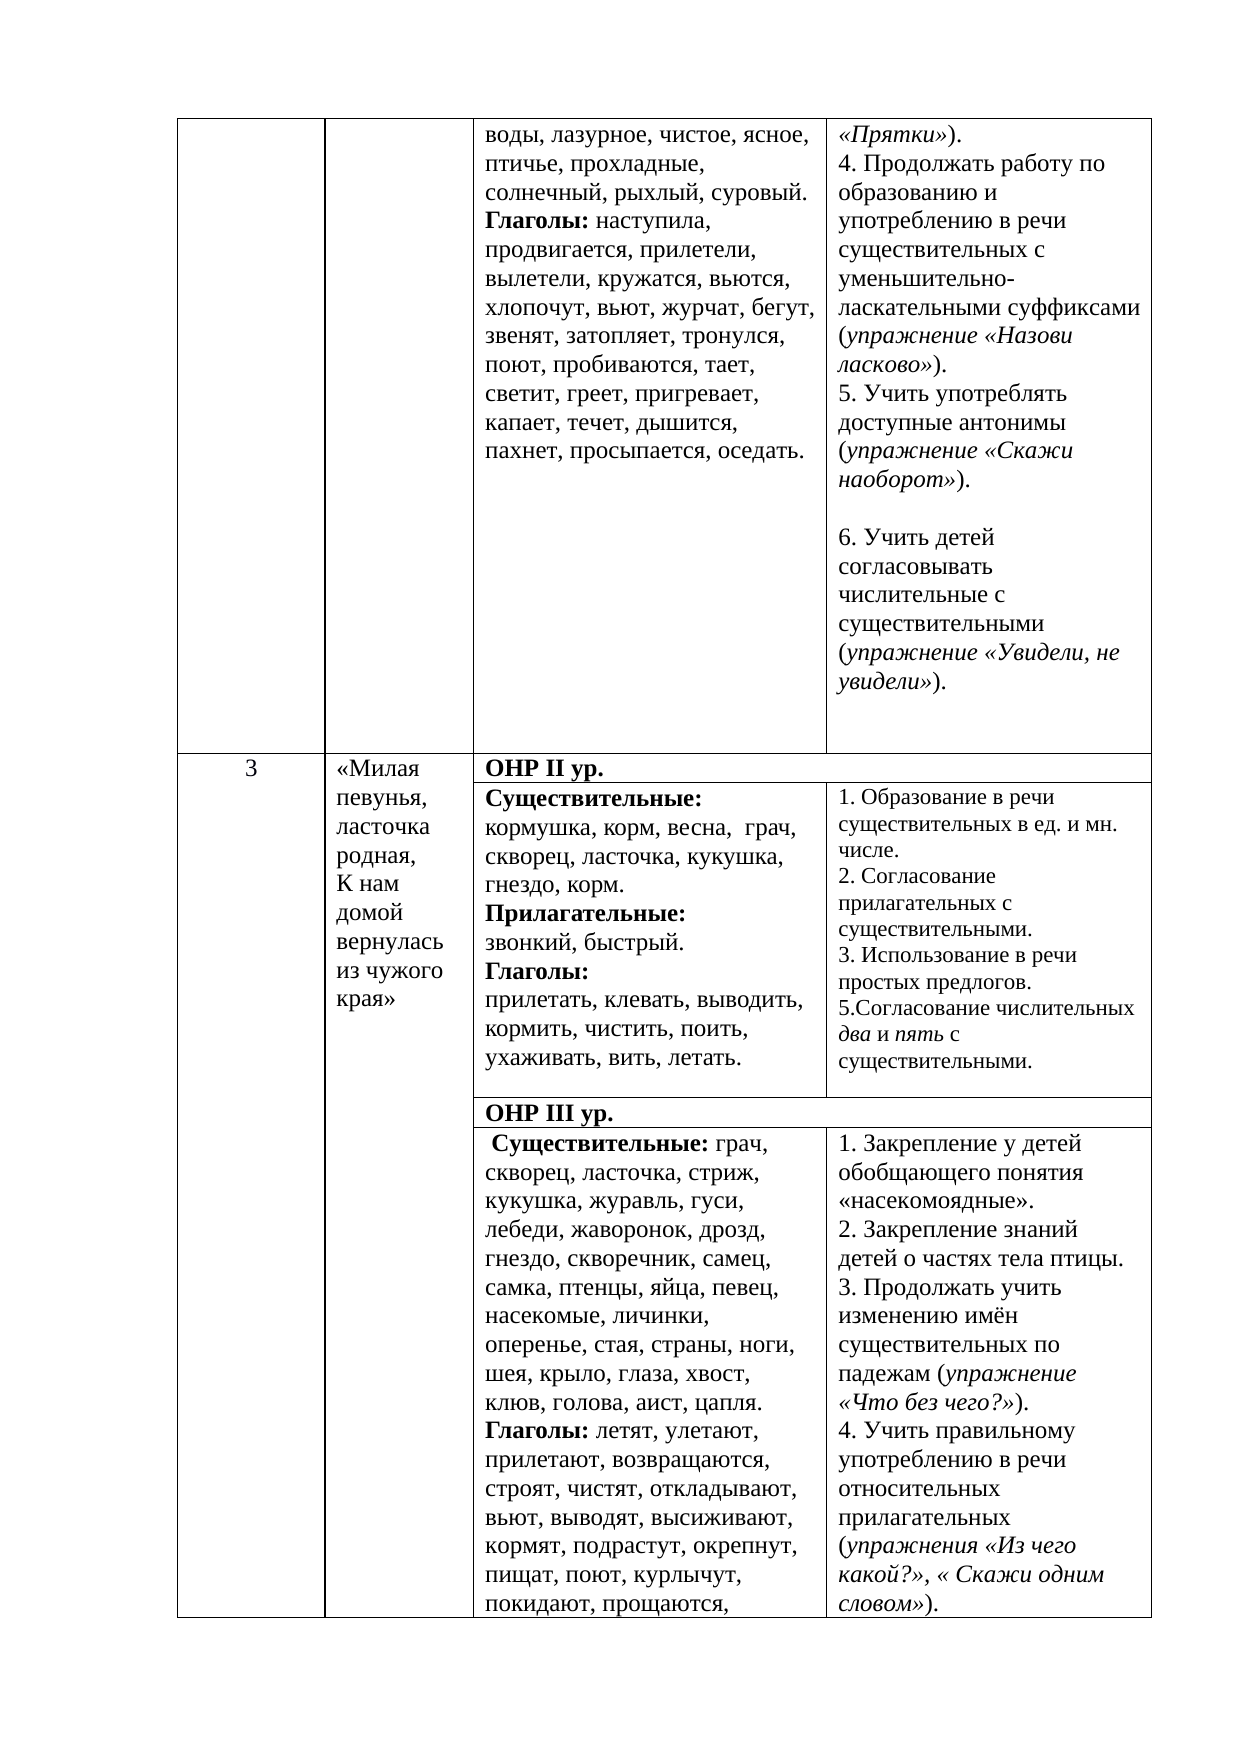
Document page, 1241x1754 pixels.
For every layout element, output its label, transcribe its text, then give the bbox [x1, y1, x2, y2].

table_cell ОНР III ур. [474, 1098, 1151, 1127]
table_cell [474, 1128, 826, 1617]
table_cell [827, 1128, 1151, 1617]
table_cell 3 [178, 754, 324, 1617]
table_cell Существительные: кормушка, корм, весна, грач, скворец, ласточка, кукушка, гнездо, корм. Прилагательные: звонкий, быстрый. Глаголы: прилетать, клевать, выводить, кормить, чистить, поить, ухаживать, вить, летать. [474, 783, 826, 1097]
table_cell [827, 119, 1151, 752]
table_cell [474, 119, 826, 752]
table_cell ОНР II ур. [474, 754, 1151, 782]
table_cell 1. Образование в речи существительных в ед. и мн. числе. 2. Согласование прилагательных с существительными. 3. Использование в речи простых предлогов. 5.Согласование числительных два и пять с существительными. [827, 783, 1151, 1097]
table_cell «Милая певунья, ласточка родная, К нам домой вернулась из чужого края» [326, 754, 473, 1617]
